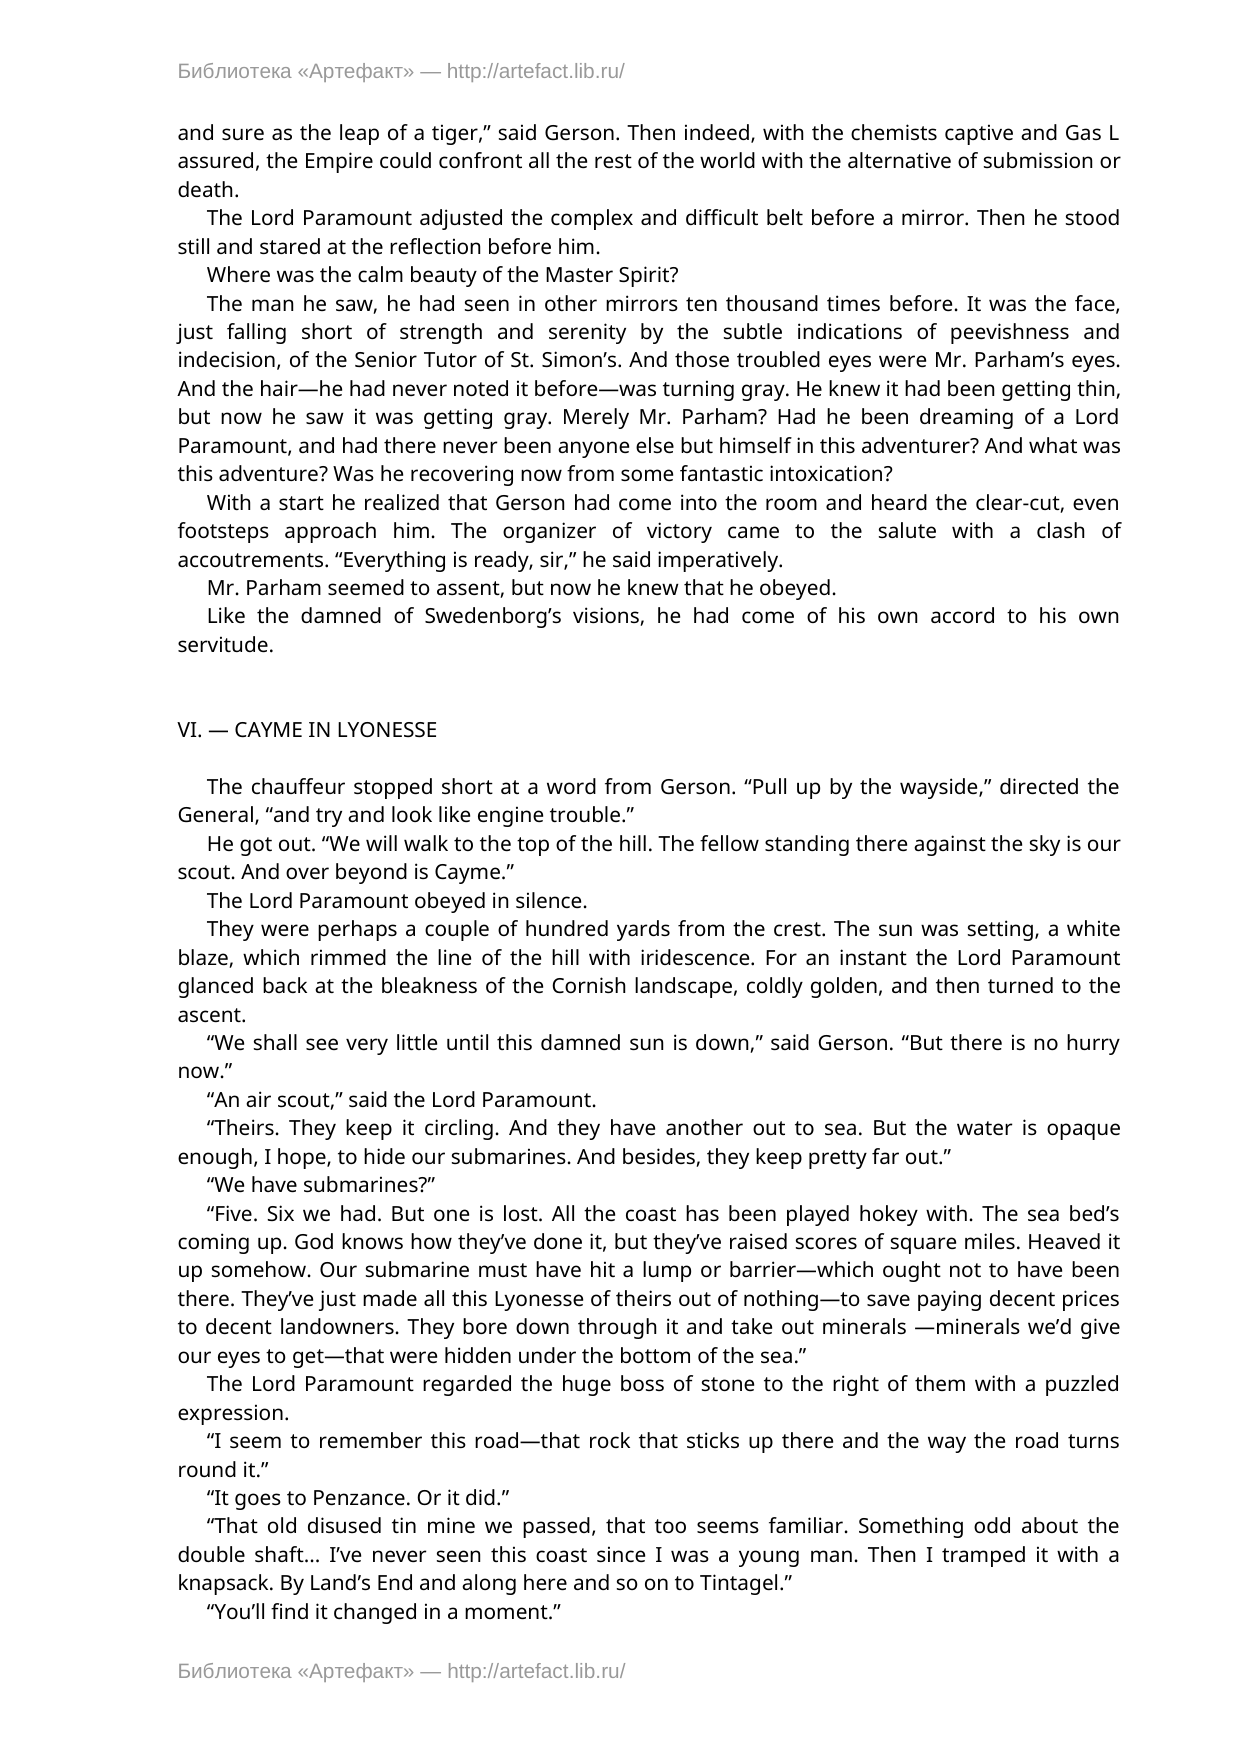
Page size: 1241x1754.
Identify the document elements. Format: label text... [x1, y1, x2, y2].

text “We shall see very little until this damned sun is down,” said Gerson. “But there is no hurry now.” [177, 1028, 1122, 1085]
subtitle VI. — CAYME IN LYONESSE [177, 715, 1122, 744]
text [177, 118, 1122, 203]
text “You’ll find it changed in a moment.” [177, 1597, 1122, 1625]
text The man he saw, he had seen in other mirrors ten thousand times before. It was the face, just falling short of strength and serenity by the subtle indications of peevishness and indecision, of the Senior Tutor of St. Simon’s. And those troubled eyes were Mr. Parham’s eyes. And the hair—he had never noted it before—was turning gray. He knew it had been getting thin, but now he saw it was getting gray. Merely Mr. Parham? Had he been dreaming of a Lord Paramount, and had there never been anyone else but himself in this adventurer? And what was this adventure? Was he recovering now from some fantastic intoxication? [177, 289, 1122, 488]
text He got out. “We will walk to the top of the hill. The fellow standing there against the sky is our scout. And over beyond is Cayme.” [177, 829, 1122, 886]
text The Lord Paramount regarded the huge boss of stone to the right of them with a puzzled expression. [177, 1369, 1122, 1426]
text Like the damned of Swedenborg’s visions, he had come of his own accord to his own servitude. [177, 602, 1122, 658]
text The chauffeur stopped short at a word from Gerson. “Pull up by the wayside,” directed the General, “and try and look like engine trouble.” [177, 772, 1122, 829]
text Where was the calm beauty of the Master Spirit? [177, 260, 1122, 289]
text The Lord Paramount adjusted the complex and difficult belt before a mirror. Then he stood still and stared at the reflection before him. [177, 203, 1122, 260]
text “Five. Six we had. But one is lost. All the coast has been played hokey with. The sea bed’s coming up. God knows how they’ve done it, but they’ve raised scores of square miles. Heaved it up somehow. Our submarine must have hit a lump or barrier—which ought not to have been there. They’ve just made all this Lyonesse of theirs out of nothing—to save paying decent prices to decent landowners. They bore down through it and take out minerals —minerals we’d give our eyes to get—that were hidden under the bottom of the sea.” [177, 1199, 1122, 1369]
text “I seem to remember this road—that rock that sticks up there and the way the road turns round it.” [177, 1426, 1122, 1483]
text With a start he realized that Gerson had come into the room and heard the clear-cut, even footsteps approach him. The organizer of victory came to the salute with a clash of accoutrements. “Everything is ready, sir,” he said imperatively. [177, 488, 1122, 573]
text They were perhaps a couple of hundred yards from the crest. The sun was setting, a white blaze, which rimmed the line of the hill with iridescence. For an instant the Lord Paramount glanced back at the bleakness of the Cornish landscape, coldly golden, and then turned to the ascent. [177, 914, 1122, 1028]
text “It goes to Penzance. Or it did.” [177, 1483, 1122, 1512]
text Mr. Parham seemed to assent, but now he knew that he obeyed. [177, 573, 1122, 602]
text “Theirs. They keep it circling. And they have another out to sea. But the water is opaque enough, I hope, to hide our submarines. And besides, they keep pretty far out.” [177, 1113, 1122, 1170]
text “We have submarines?” [177, 1170, 1122, 1199]
text “An air scout,” said the Lord Paramount. [177, 1085, 1122, 1113]
text The Lord Paramount obeyed in silence. [177, 886, 1122, 914]
text “That old disused tin mine we passed, that too seems familiar. Something odd about the double shaft... I’ve never seen this coast since I was a young man. Then I tramped it with a knapsack. By Land’s End and along here and so on to Tintagel.” [177, 1512, 1122, 1597]
